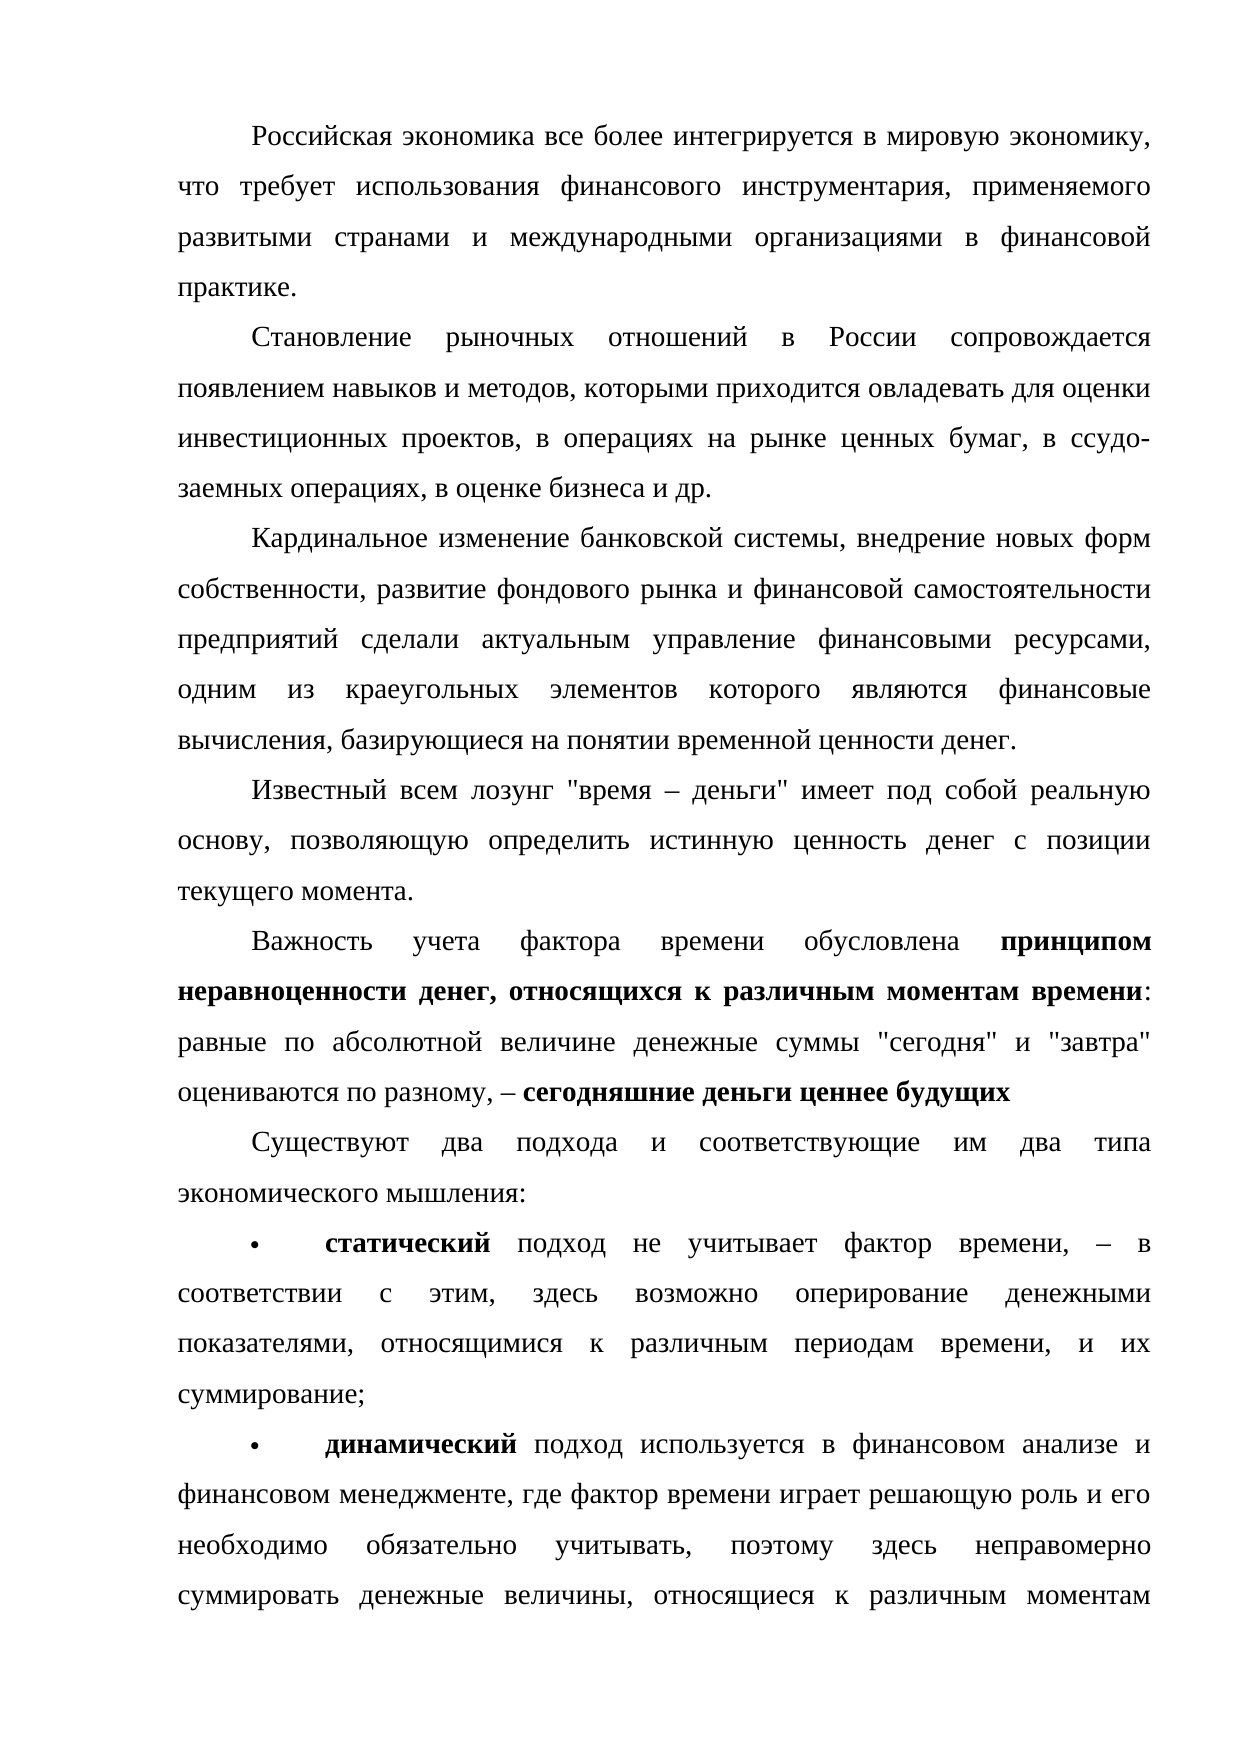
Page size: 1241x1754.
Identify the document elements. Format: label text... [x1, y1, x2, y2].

text Кардинальное изменение банковской системы, внедрение новых форм собственности, развитие фондового рынка и финансовой самостоятельности предприятий сделали актуальным управление финансовыми ресурсами, одним из краеугольных элементов которого являются финансовые вычисления, базирующиеся на понятии временной ценности денег. [177, 521, 1152, 755]
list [177, 1426, 1152, 1611]
text Известный всем лозунг "время – деньги" имеет под собой реальную основу, позволяющую определить истинную ценность денег с позиции текущего момента. [177, 772, 1152, 906]
list статический подход не учитывает фактор времени, – в соответствии с этим, здесь возможно оперирование денежными показателями, относящимися к различным периодам времени, и их суммирование; [177, 1225, 1152, 1409]
text Российская экономика все более интегрируется в мировую экономику, что требует использования финансового инструментария, применяемого развитыми странами и международными организациями в финансовой практике. [177, 118, 1152, 303]
text Существуют два подхода и соответствующие им два типа экономического мышления: [177, 1124, 1152, 1208]
text Важность учета фактора времени обусловлена принципом неравноценности денег, относящихся к различным моментам времени: равные по абсолютной величине денежные суммы "сегодня" и "завтра" оцениваются по разному, – сегодняшние деньги ценнее будущих [177, 923, 1152, 1108]
text Становление рыночных отношений в России сопровождается появлением навыков и методов, которыми приходится овладевать для оценки инвестиционных проектов, в операциях на рынке ценных бумаг, в ссудо-заемных операциях, в оценке бизнеса и др. [177, 319, 1152, 504]
